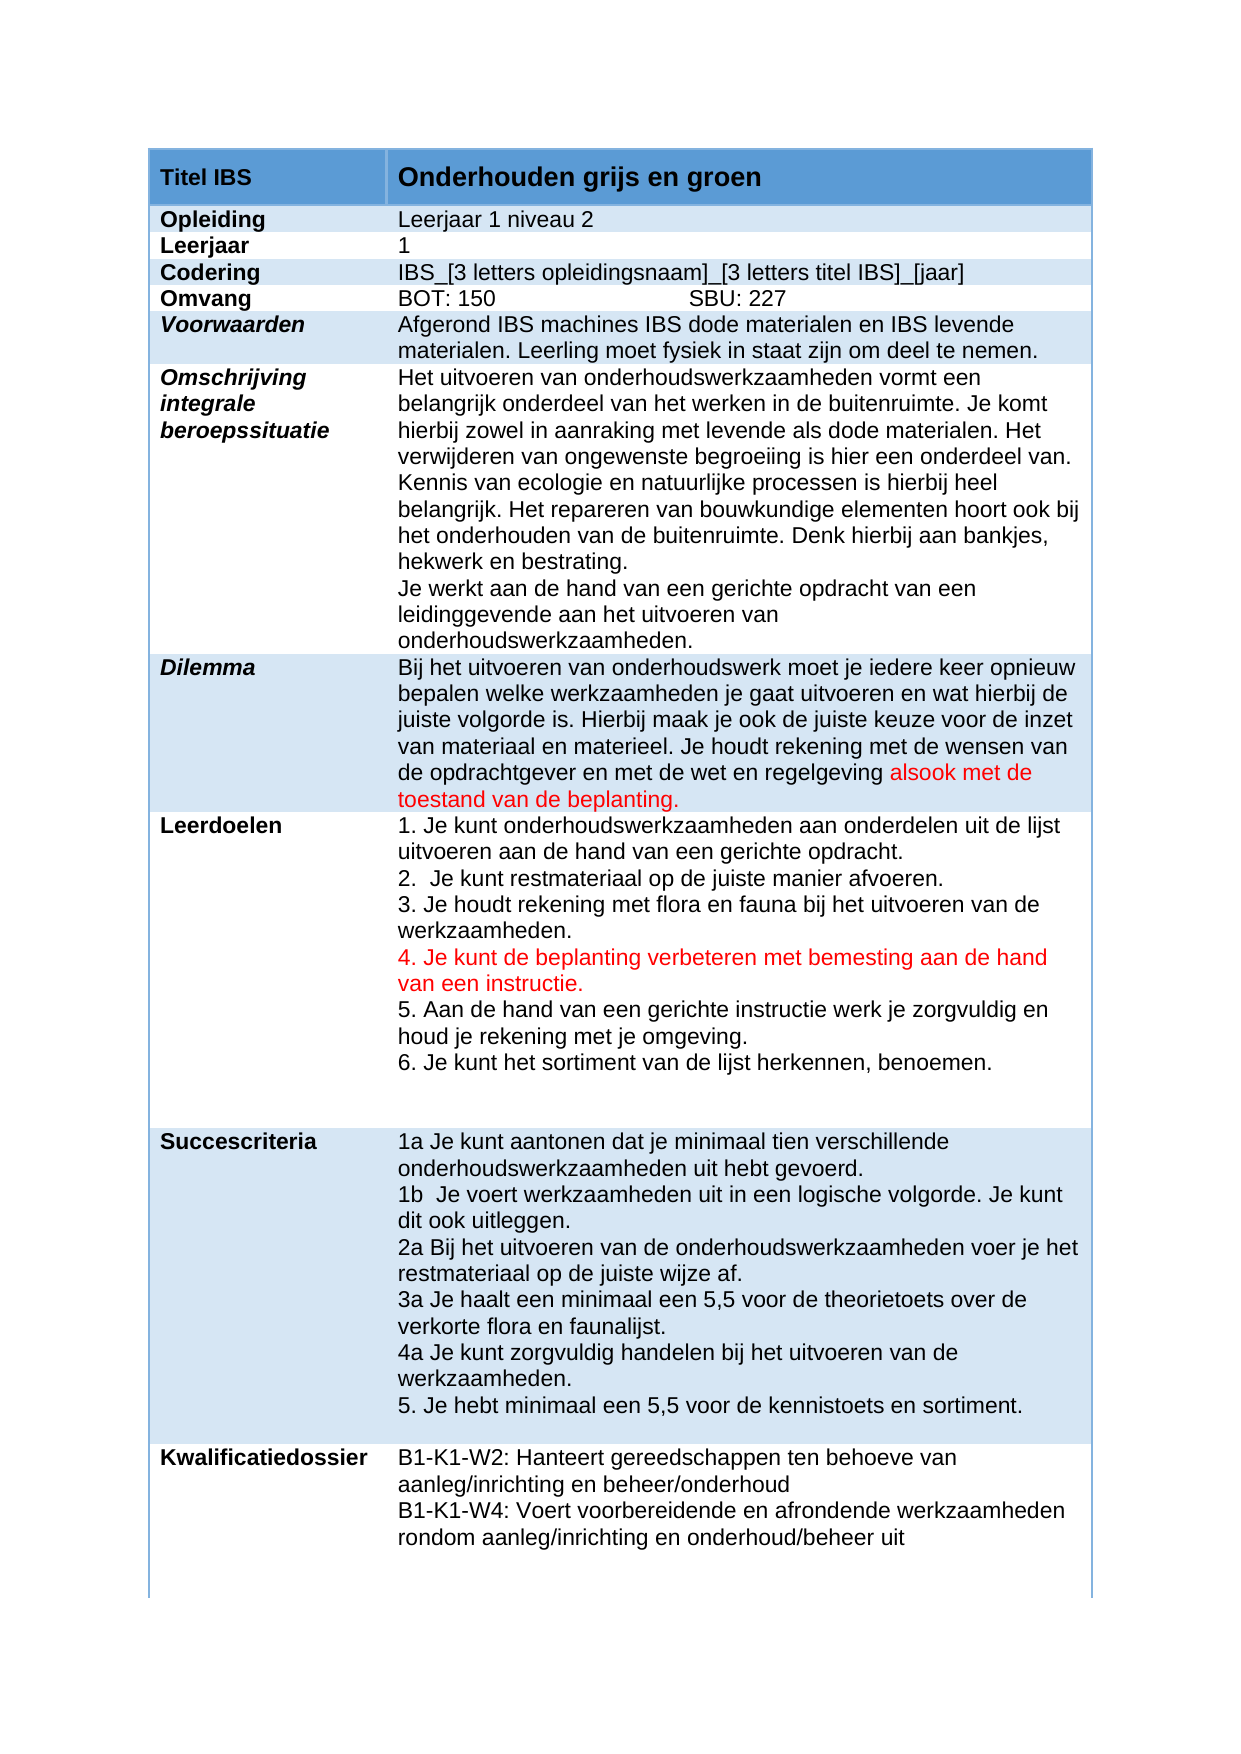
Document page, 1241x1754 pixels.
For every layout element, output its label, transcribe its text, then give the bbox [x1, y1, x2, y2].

table_cell Het uitvoeren van onderhoudswerkzaamheden vormt een belangrijk onderdeel van het werken in de buitenruimte. Je komt hierbij zowel in aanraking met levende als dode materialen. Het verwijderen van ongewenste begroeiing is hier een onderdeel van. Kennis van ecologie en natuurlijke processen is hierbij heel belangrijk. Het repareren van bouwkundige elementen hoort ook bij het onderhouden van de buitenruimte. Denk hierbij aan bankjes, hekwerk en bestrating. Je werkt aan de hand van een gerichte opdracht van een leidinggevende aan het uitvoeren van onderhoudswerkzaamheden. [386, 364, 1091, 654]
table_cell 1 [386, 232, 1091, 258]
table_cell Opleiding [150, 206, 386, 232]
table_cell Leerjaar 1 niveau 2 [386, 206, 1091, 232]
table_header Onderhouden grijs en groen [388, 150, 1091, 204]
table_cell Afgerond IBS machines IBS dode materialen en IBS levende materialen. Leerling moet fysiek in staat zijn om deel te nemen. [386, 311, 1091, 364]
table_cell 1. Je kunt onderhoudswerkzaamheden aan onderdelen uit de lijst uitvoeren aan de hand van een gerichte opdracht. 2. Je kunt restmateriaal op de juiste manier afvoeren. 3. Je houdt rekening met flora en fauna bij het uitvoeren van de werkzaamheden. 4. Je kunt de beplanting verbeteren met bemesting aan de hand van een instructie. 5. Aan de hand van een gerichte instructie werk je zorgvuldig en houd je rekening met je omgeving. 6. Je kunt het sortiment van de lijst herkennen, benoemen. [386, 812, 1091, 1128]
table_header Titel IBS [150, 150, 385, 204]
table_cell Bij het uitvoeren van onderhoudswerk moet je iedere keer opnieuw bepalen welke werkzaamheden je gaat uitvoeren en wat hierbij de juiste volgorde is. Hierbij maak je ook de juiste keuze voor de inzet van materiaal en materieel. Je houdt rekening met de wensen van de opdrachtgever en met de wet en regelgeving alsook met de toestand van de beplanting. [386, 654, 1091, 812]
table_cell Succescriteria [150, 1128, 386, 1444]
table_cell IBS_[3 letters opleidingsnaam]_[3 letters titel IBS]_[jaar] [386, 259, 1091, 285]
table_cell SBU: 227 [677, 285, 1091, 311]
table_cell Omvang [150, 285, 386, 311]
table_cell Kwalificatiedossier [150, 1444, 386, 1598]
table_cell BOT: 150 [386, 285, 677, 311]
table_cell Leerdoelen [150, 812, 386, 1128]
table_cell Voorwaarden [150, 311, 386, 364]
table_cell Dilemma [150, 654, 386, 812]
table_cell 1a Je kunt aantonen dat je minimaal tien verschillende onderhoudswerkzaamheden uit hebt gevoerd. 1b Je voert werkzaamheden uit in een logische volgorde. Je kunt dit ook uitleggen. 2a Bij het uitvoeren van de onderhoudswerkzaamheden voer je het restmateriaal op de juiste wijze af. 3a Je haalt een minimaal een 5,5 voor de theorietoets over de verkorte flora en faunalijst. 4a Je kunt zorgvuldig handelen bij het uitvoeren van de werkzaamheden. 5. Je hebt minimaal een 5,5 voor de kennistoets en sortiment. [386, 1128, 1091, 1444]
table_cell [386, 1444, 1091, 1598]
table_cell Omschrijving integrale beroepssituatie [150, 364, 386, 654]
table_cell Leerjaar [150, 232, 386, 258]
table_cell Codering [150, 259, 386, 285]
